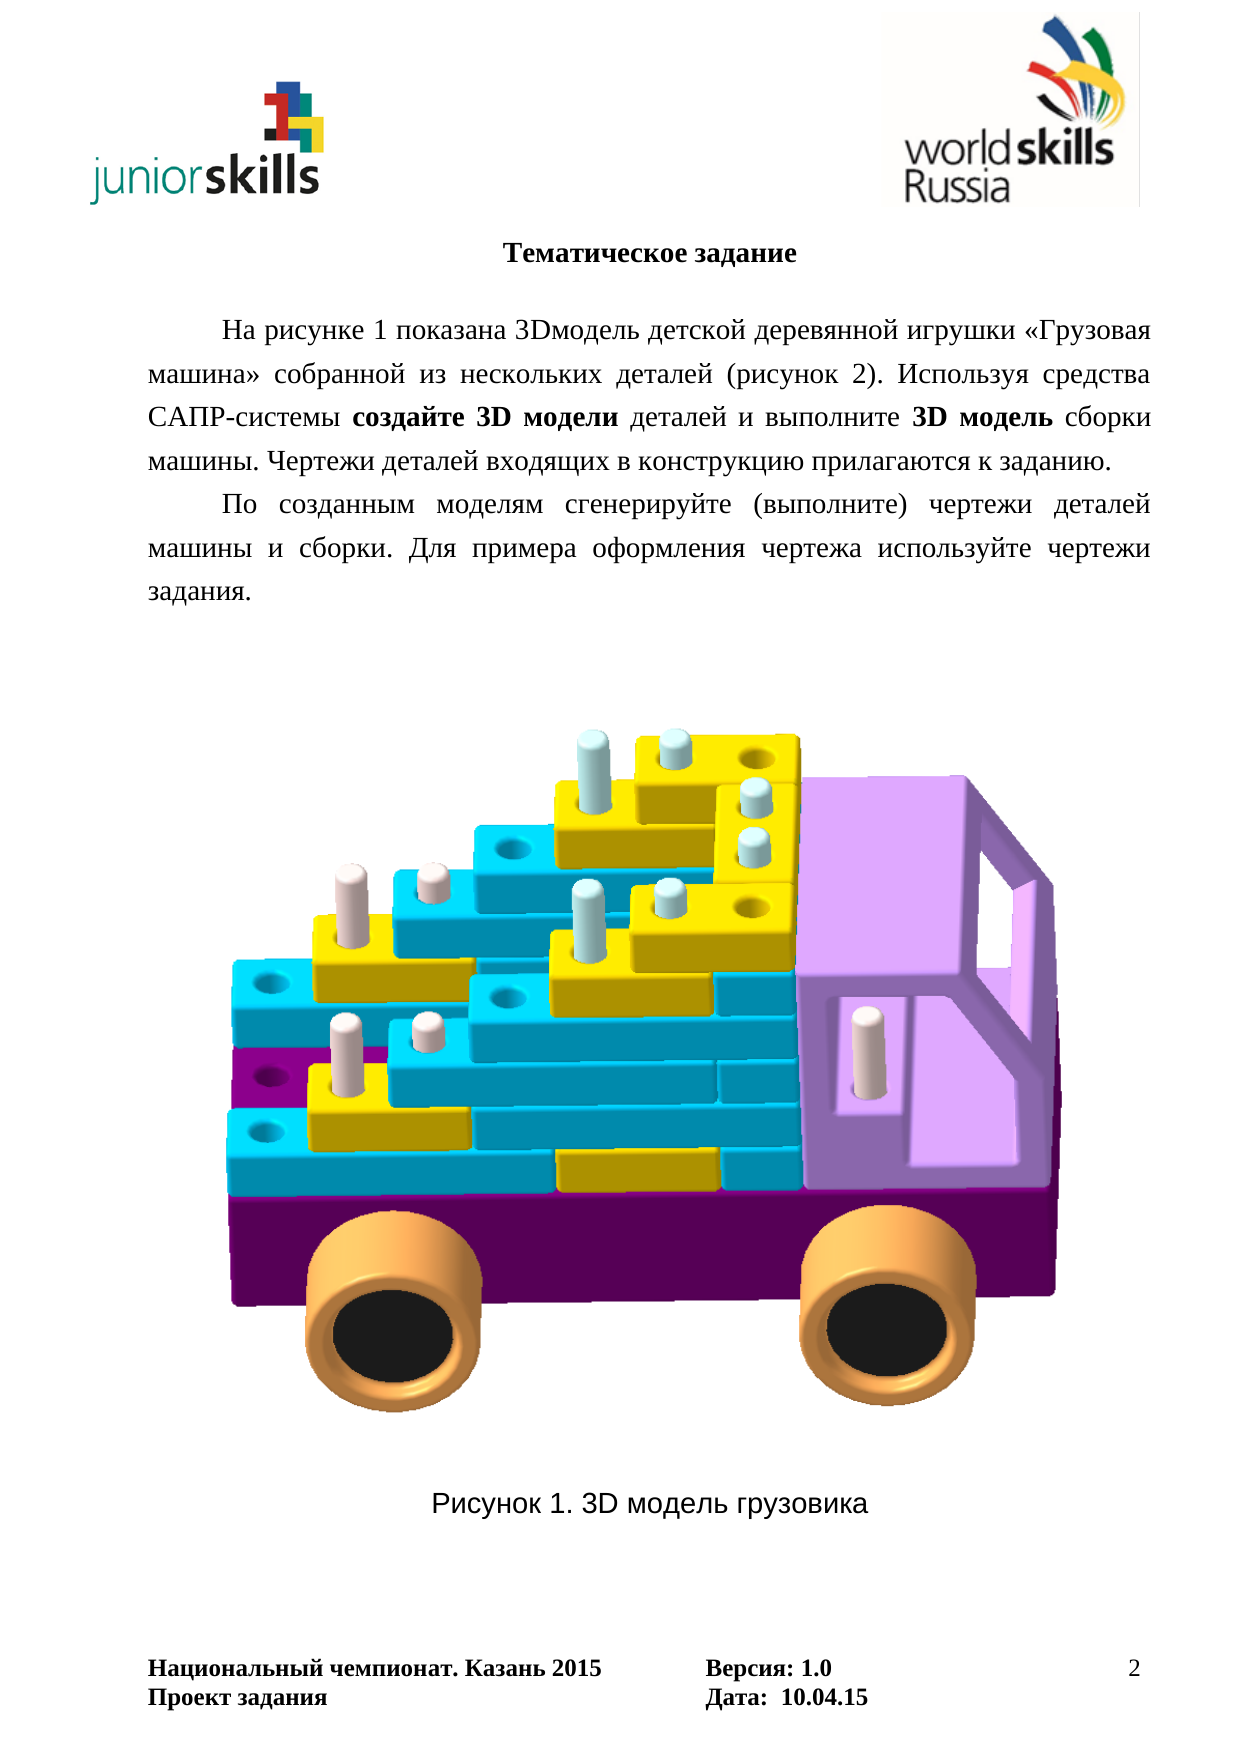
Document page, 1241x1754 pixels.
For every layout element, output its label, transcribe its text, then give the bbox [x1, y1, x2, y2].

text По созданным моделям сгенерируйте (выполните) чертежи деталей машины и сборки. Для примера оформления чертежа используйте чертежи задания. [148, 486, 1152, 607]
text Рисунок 1. 3D модель грузовика [148, 1486, 1152, 1519]
text На рисунке 1 показана 3Dмодель детской деревянной игрушки «Грузовая машина» собранной из нескольких деталей (рисунок 2). Используя средства САПР-системы создайте 3D модели деталей и выполните 3D модель сборки машины. Чертежи деталей входящих в конструкцию прилагаются к заданию. [148, 312, 1152, 476]
text Тематическое задание [148, 236, 1152, 269]
picture [85, 75, 326, 207]
picture [881, 12, 1141, 207]
picture [201, 703, 1098, 1419]
